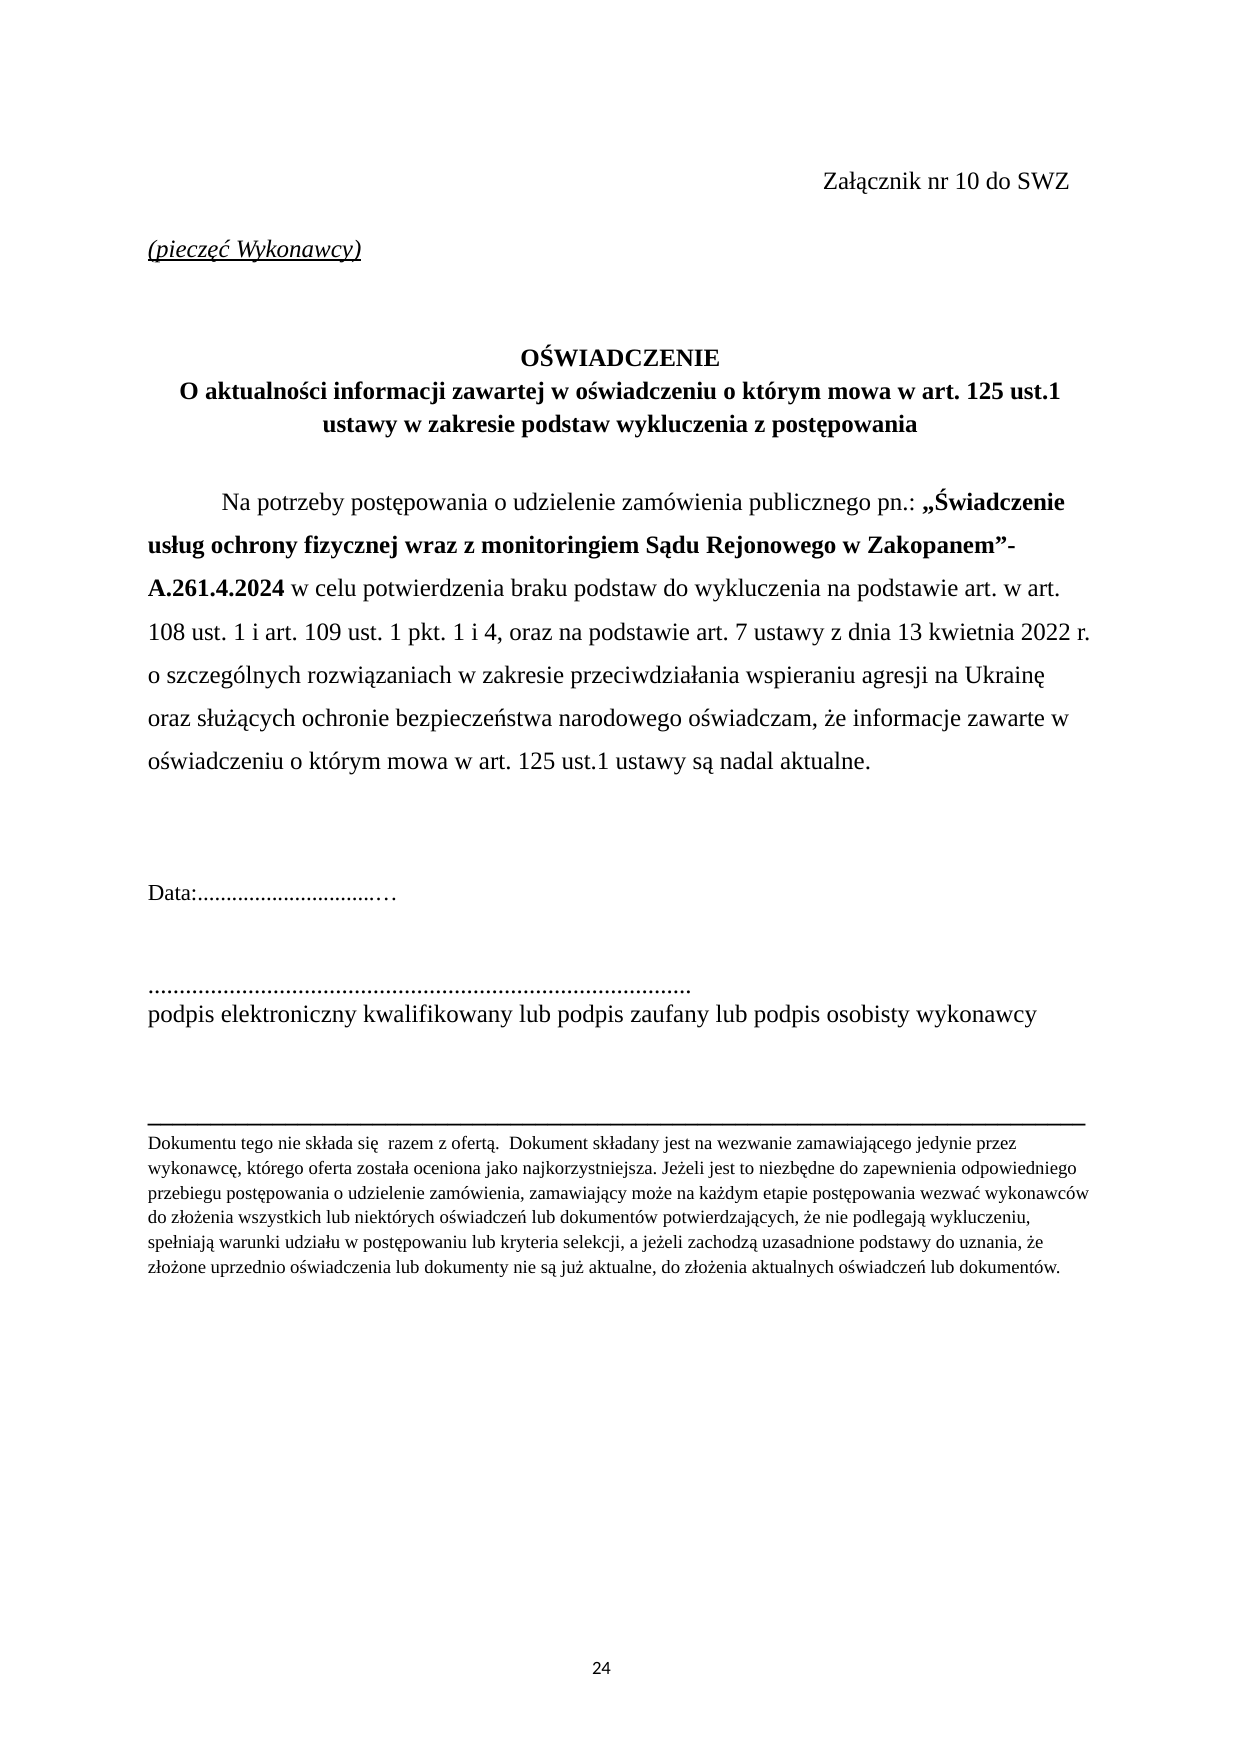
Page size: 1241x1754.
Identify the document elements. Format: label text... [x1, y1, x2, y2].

text Dokumentu tego nie składa się razem z ofertą. Dokument składany jest na wezwanie zamawiającego jedynie przez wykonawcę, którego oferta została oceniona jako najkorzystniejsza. Jeżeli jest to niezbędne do zapewnienia odpowiedniego przebiegu postępowania o udzielenie zamówienia, zamawiający może na każdym etapie postępowania wezwać wykonawców do złożenia wszystkich lub niektórych oświadczeń lub dokumentów potwierdzających, że nie podlegają wykluczeniu, spełniają warunki udziału w postępowaniu lub kryteria selekcji, a jeżeli zachodzą uzasadnione podstawy do uznania, że złożone uprzednio oświadczenia lub dokumenty nie są już aktualne, do złożenia aktualnych oświadczeń lub dokumentów. [148, 1132, 1093, 1278]
text ___________________________________________________________________________ [148, 1099, 1093, 1128]
text OŚWIADCZENIE [148, 343, 1093, 371]
text Na potrzeby postępowania o udzielenie zamówienia publicznego pn.: „Świadczenie usług ochrony fizycznej wraz z monitoringiem Sądu Rejonowego w Zakopanem”- A.261.4.2024 w celu potwierdzenia braku podstaw do wykluczenia na podstawie art. w art. 108 ust. 1 i art. 109 ust. 1 pkt. 1 i 4, oraz na podstawie art. 7 ustawy z dnia 13 kwietnia 2022 r. o szczególnych rozwiązaniach w zakresie przeciwdziałania wspieraniu agresji na Ukrainę oraz służących ochronie bezpieczeństwa narodowego oświadczam, że informacje zawarte w oświadczeniu o którym mowa w art. 125 ust.1 ustawy są nadal aktualne. [148, 487, 1093, 775]
text Załącznik nr 10 do SWZ [148, 166, 1093, 194]
text ....................................................................................... [148, 970, 1093, 999]
text O aktualności informacji zawartej w oświadczeniu o którym mowa w art. 125 ust.1 ustawy w zakresie podstaw wykluczenia z postępowania [148, 376, 1093, 437]
text podpis elektroniczny kwalifikowany lub podpis zaufany lub podpis osobisty wykonawcy [148, 999, 1093, 1028]
text Data:...............................… [148, 879, 1093, 905]
text (pieczęć Wykonawcy) [148, 234, 1093, 263]
